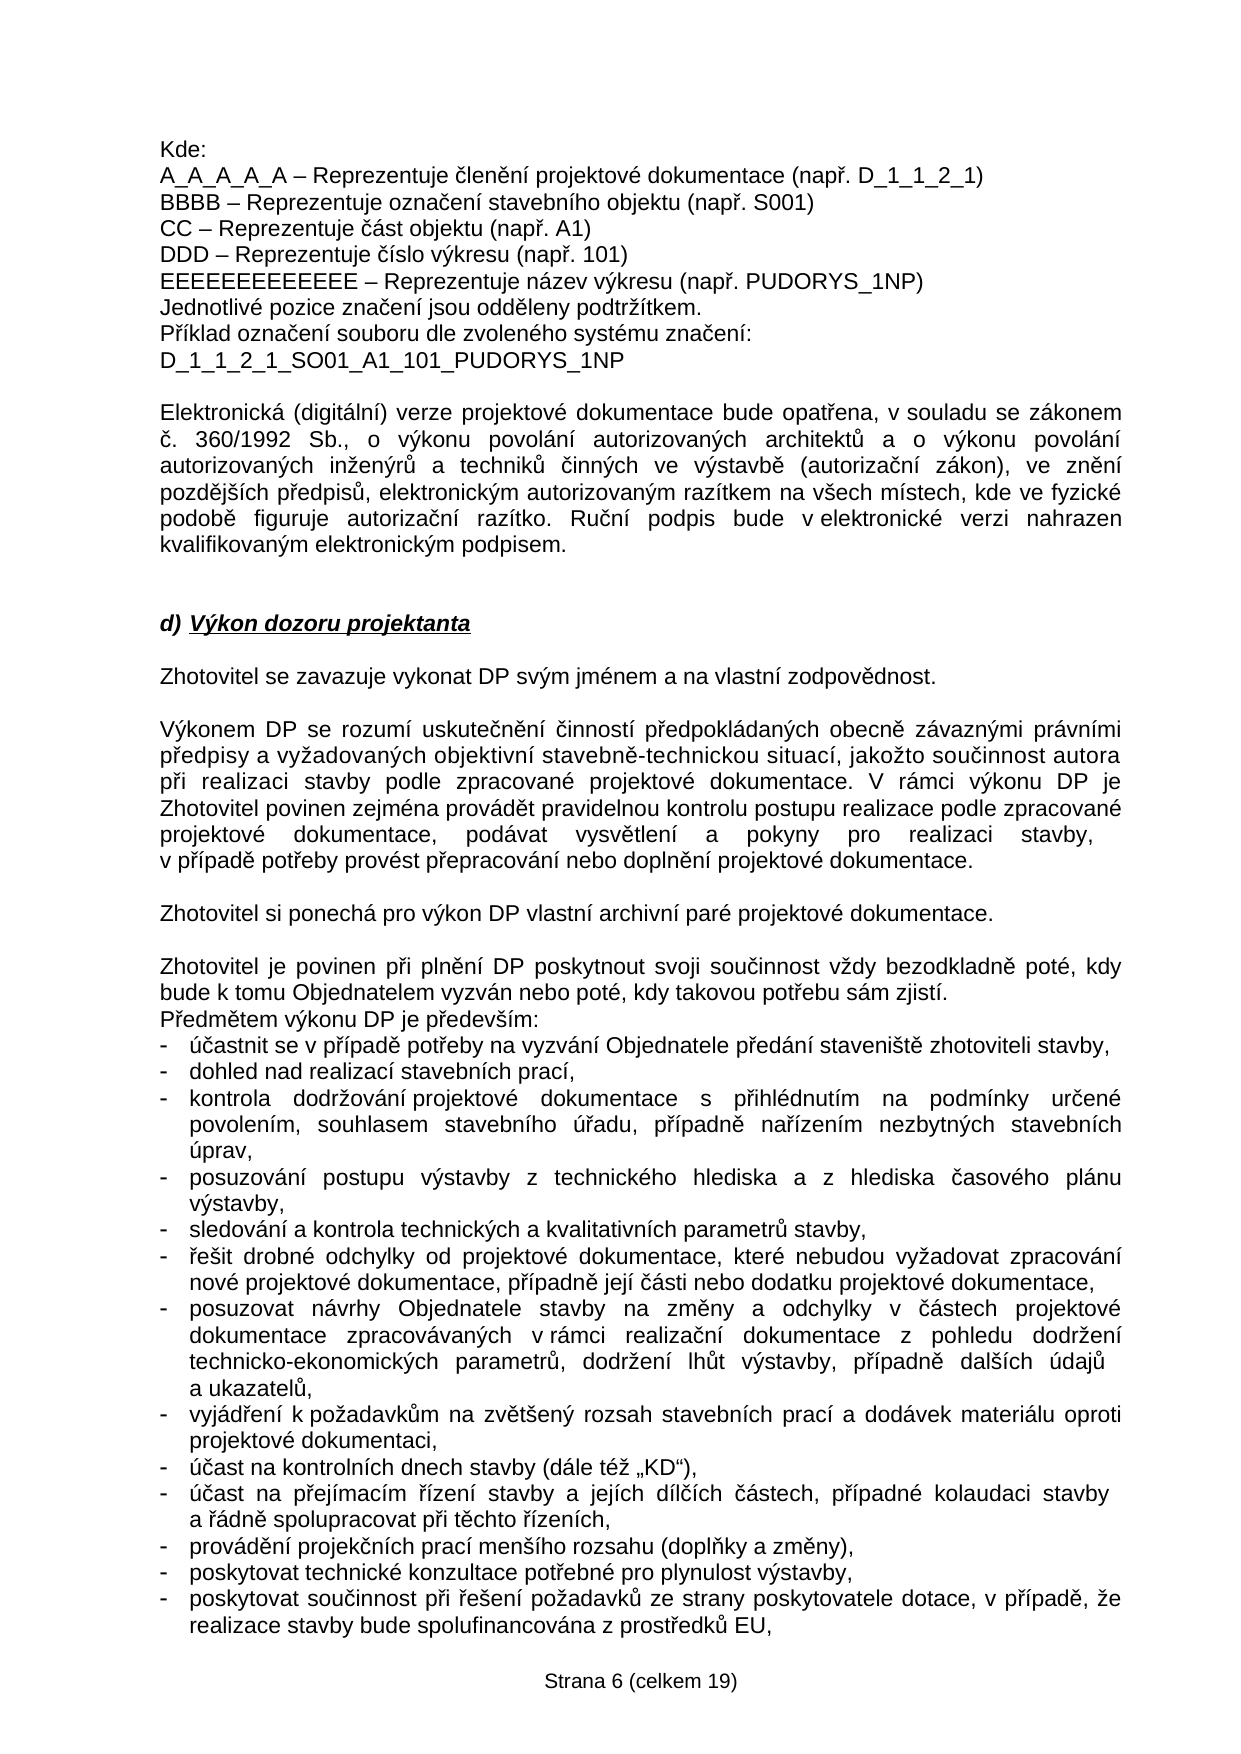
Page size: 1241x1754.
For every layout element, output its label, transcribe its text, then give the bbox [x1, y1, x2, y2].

list Výkon dozoru projektanta [159, 610, 1122, 637]
list účast na kontrolních dnech stavby (dále též „KD“), [159, 1453, 1122, 1480]
list posuzování postupu výstavby z technického hlediska a z hlediska časového plánu výstavby, [159, 1164, 1122, 1216]
list vyjádření k požadavkům na zvětšený rozsah stavebních prací a dodávek materiálu oproti projektové dokumentaci, [159, 1401, 1122, 1453]
text BBBB – Reprezentuje označení stavebního objektu (např. S001) [159, 188, 1122, 215]
text Elektronická (digitální) verze projektové dokumentace bude opatřena, v souladu se zákonem č. 360/1992 Sb., o výkonu povolání autorizovaných architektů a o výkonu povolání autorizovaných inženýrů a techniků činných ve výstavbě (autorizační zákon), ve znění pozdějších předpisů, elektronickým autorizovaným razítkem na všech místech, kde ve fyzické podobě figuruje autorizační razítko. Ruční podpis bude v elektronické verzi nahrazen kvalifikovaným elektronickým podpisem. [159, 399, 1122, 557]
list řešit drobné odchylky od projektové dokumentace, které nebudou vyžadovat zpracování nové projektové dokumentace, případně její části nebo dodatku projektové dokumentace, [159, 1243, 1122, 1295]
text Výkonem DP se rozumí uskutečnění činností předpokládaných obecně závaznými právními předpisy a vyžadovaných objektivní stavebně-technickou situací, jakožto součinnost autora při realizaci stavby podle zpracované projektové dokumentace. V rámci výkonu DP je Zhotovitel povinen zejména provádět pravidelnou kontrolu postupu realizace podle zpracované projektové dokumentace, podávat vysvětlení a pokyny pro realizaci stavby, v případě potřeby provést přepracování nebo doplnění projektové dokumentace. [159, 716, 1122, 874]
list poskytovat technické konzultace potřebné pro plynulost výstavby, [159, 1559, 1122, 1585]
text Zhotovitel si ponechá pro výkon DP vlastní archivní paré projektové dokumentace. [159, 900, 1122, 926]
text D_1_1_2_1_SO01_A1_101_PUDORYS_1NP [159, 347, 1122, 373]
text Příklad označení souboru dle zvoleného systému značení: [159, 320, 1122, 347]
text EEEEEEEEEEEEE – Reprezentuje název výkresu (např. PUDORYS_1NP) [159, 268, 1122, 294]
text DDD – Reprezentuje číslo výkresu (např. 101) [159, 241, 1122, 268]
list poskytovat součinnost při řešení požadavků ze strany poskytovatele dotace, v případě, že realizace stavby bude spolufinancována z prostředků EU, [159, 1585, 1122, 1638]
text Kde: [159, 136, 1122, 162]
text Zhotovitel je povinen při plnění DP poskytnout svoji součinnost vždy bezodkladně poté, kdy bude k tomu Objednatelem vyzván nebo poté, kdy takovou potřebu sám zjistí. [159, 953, 1122, 1006]
list účast na přejímacím řízení stavby a jejích dílčích částech, případné kolaudaci stavby a řádně spolupracovat při těchto řízeních, [159, 1480, 1122, 1533]
text CC – Reprezentuje část objektu (např. A1) [159, 215, 1122, 241]
list dohled nad realizací stavebních prací, [159, 1058, 1122, 1084]
text A_A_A_A_A – Reprezentuje členění projektové dokumentace (např. D_1_1_2_1) [159, 162, 1122, 188]
text Předmětem výkonu DP je především: [159, 1006, 1122, 1032]
list posuzovat návrhy Objednatele stavby na změny a odchylky v částech projektové dokumentace zpracovávaných v rámci realizační dokumentace z pohledu dodržení technicko-ekonomických parametrů, dodržení lhůt výstavby, případně dalších údajů a ukazatelů, [159, 1295, 1122, 1401]
list kontrola dodržování projektové dokumentace s přihlédnutím na podmínky určené povolením, souhlasem stavebního úřadu, případně nařízením nezbytných stavebních úprav, [159, 1084, 1122, 1164]
text Jednotlivé pozice značení jsou odděleny podtržítkem. [159, 294, 1122, 320]
text Zhotovitel se zavazuje vykonat DP svým jménem a na vlastní zodpovědnost. [159, 663, 1122, 689]
list provádění projekčních prací menšího rozsahu (doplňky a změny), [159, 1533, 1122, 1559]
list účastnit se v případě potřeby na vyzvání Objednatele předání staveniště zhotoviteli stavby, [159, 1032, 1122, 1058]
list sledování a kontrola technických a kvalitativních parametrů stavby, [159, 1216, 1122, 1243]
